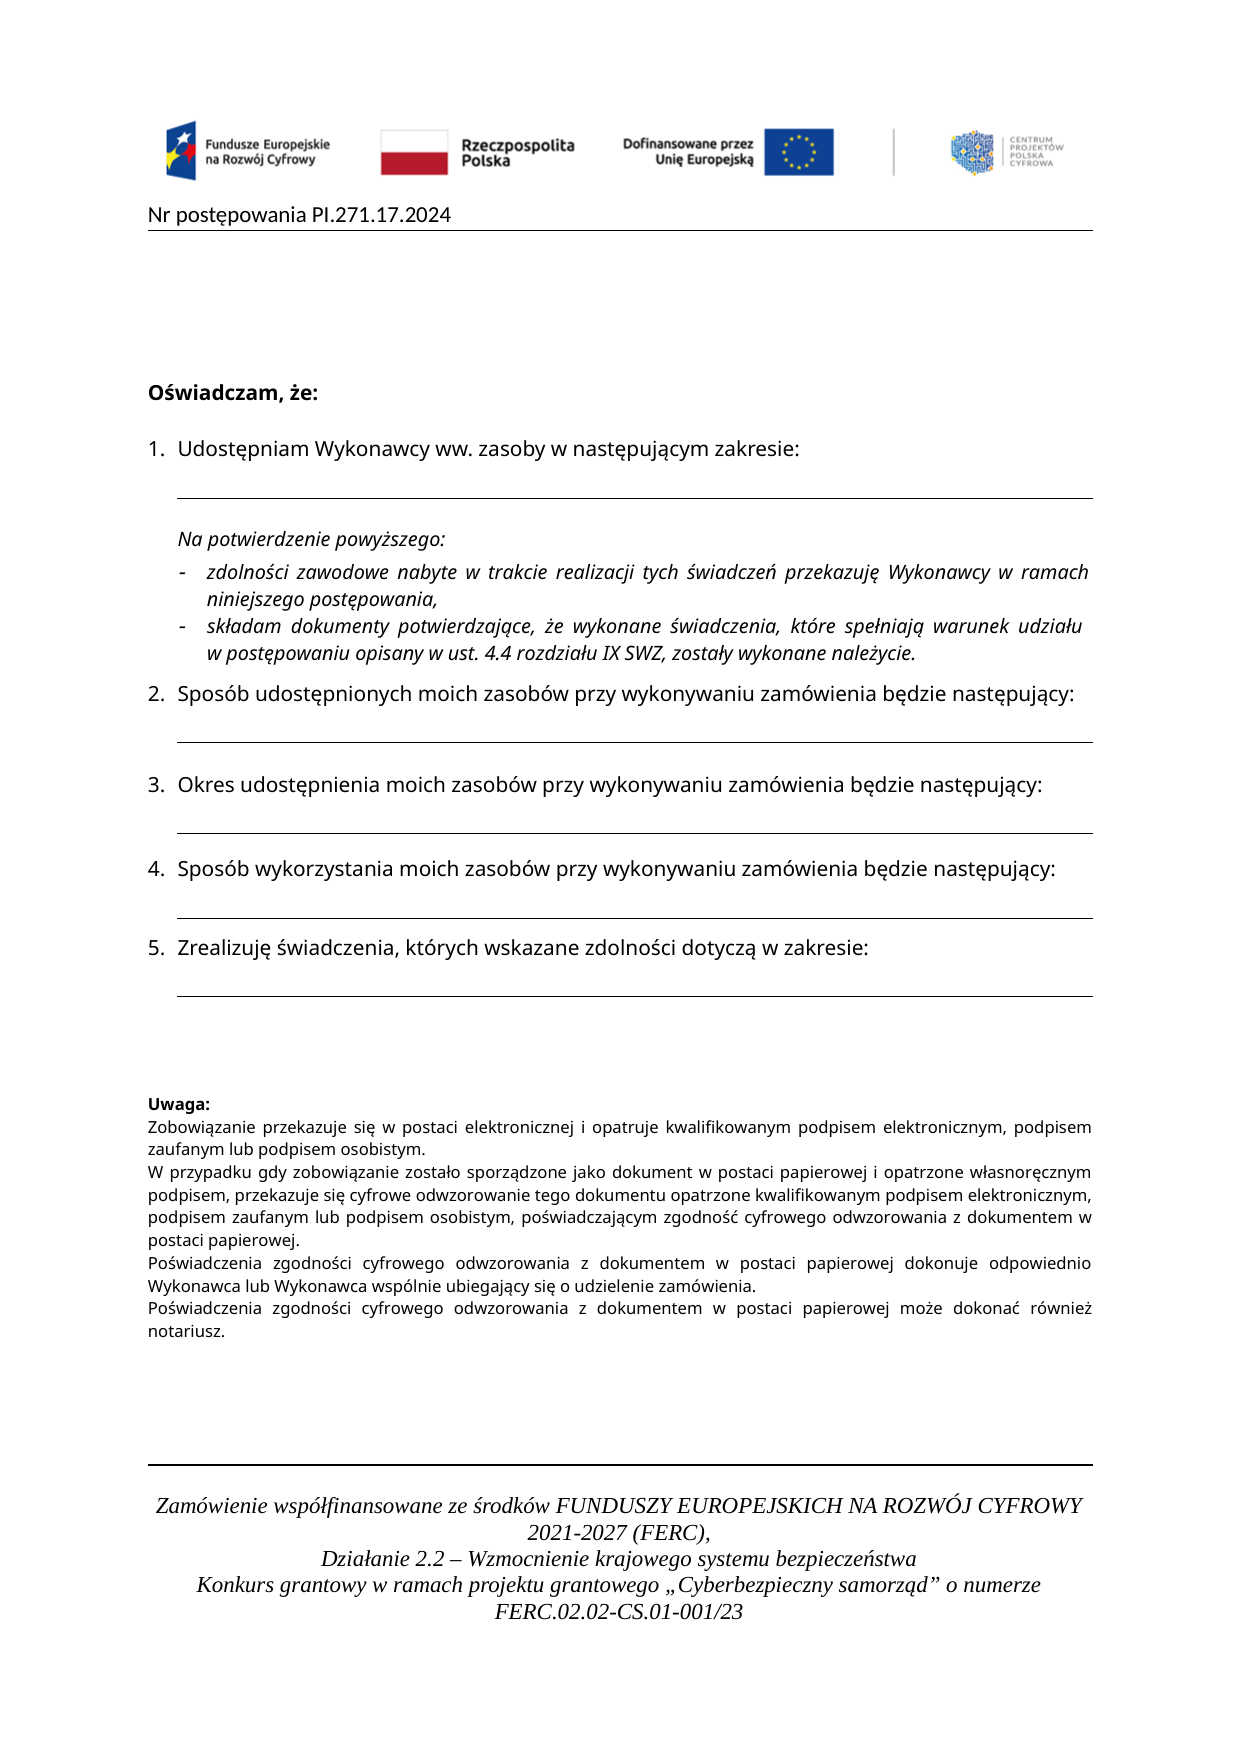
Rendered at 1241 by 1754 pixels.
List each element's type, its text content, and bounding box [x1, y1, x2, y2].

text Poświadczenia zgodności cyfrowego odwzorowania z dokumentem w postaci papierowej dokonuje odpowiednio Wykonawca lub Wykonawca wspólnie ubiegający się o udzielenie zamówienia. [148, 1252, 1093, 1297]
text Na potwierdzenie powyższego: [177, 525, 1093, 552]
list Okres udostępnienia moich zasobów przy wykonywaniu zamówienia będzie następujący: [148, 770, 1093, 798]
text Uwaga: [148, 1088, 1093, 1115]
list składam dokumenty potwierdzające, że wykonane świadczenia, które spełniają warunek udziału w postępowaniu opisany w ust. 4.4 rozdziału IX SWZ, zostały wykonane należycie. [177, 613, 1093, 667]
text W przypadku gdy zobowiązanie zostało sporządzone jako dokument w postaci papierowej i opatrzone własnoręcznym podpisem, przekazuje się cyfrowe odwzorowanie tego dokumentu opatrzone kwalifikowanym podpisem elektronicznym, podpisem zaufanym lub podpisem osobistym, poświadczającym zgodność cyfrowego odwzorowania z dokumentem w postaci papierowej. [148, 1161, 1093, 1252]
list Sposób udostępnionych moich zasobów przy wykonywaniu zamówienia będzie następujący: [148, 679, 1093, 707]
picture [147, 101, 1093, 200]
list Sposób wykorzystania moich zasobów przy wykonywaniu zamówienia będzie następujący: [148, 854, 1093, 883]
list zdolności zawodowe nabyte w trakcie realizacji tych świadczeń przekazuję Wykonawcy w ramach niniejszego postępowania, [177, 559, 1093, 613]
text Zobowiązanie przekazuje się w postaci elektronicznej i opatruje kwalifikowanym podpisem elektronicznym, podpisem zaufanym lub podpisem osobistym. [148, 1115, 1093, 1161]
list Udostępniam Wykonawcy ww. zasoby w następującym zakresie: [148, 434, 1093, 463]
list Zrealizuję świadczenia, których wskazane zdolności dotyczą w zakresie: [148, 933, 1093, 961]
text Poświadczenia zgodności cyfrowego odwzorowania z dokumentem w postaci papierowej może dokonać również notariusz. [148, 1297, 1093, 1342]
text Oświadczam, że: [148, 378, 1093, 406]
